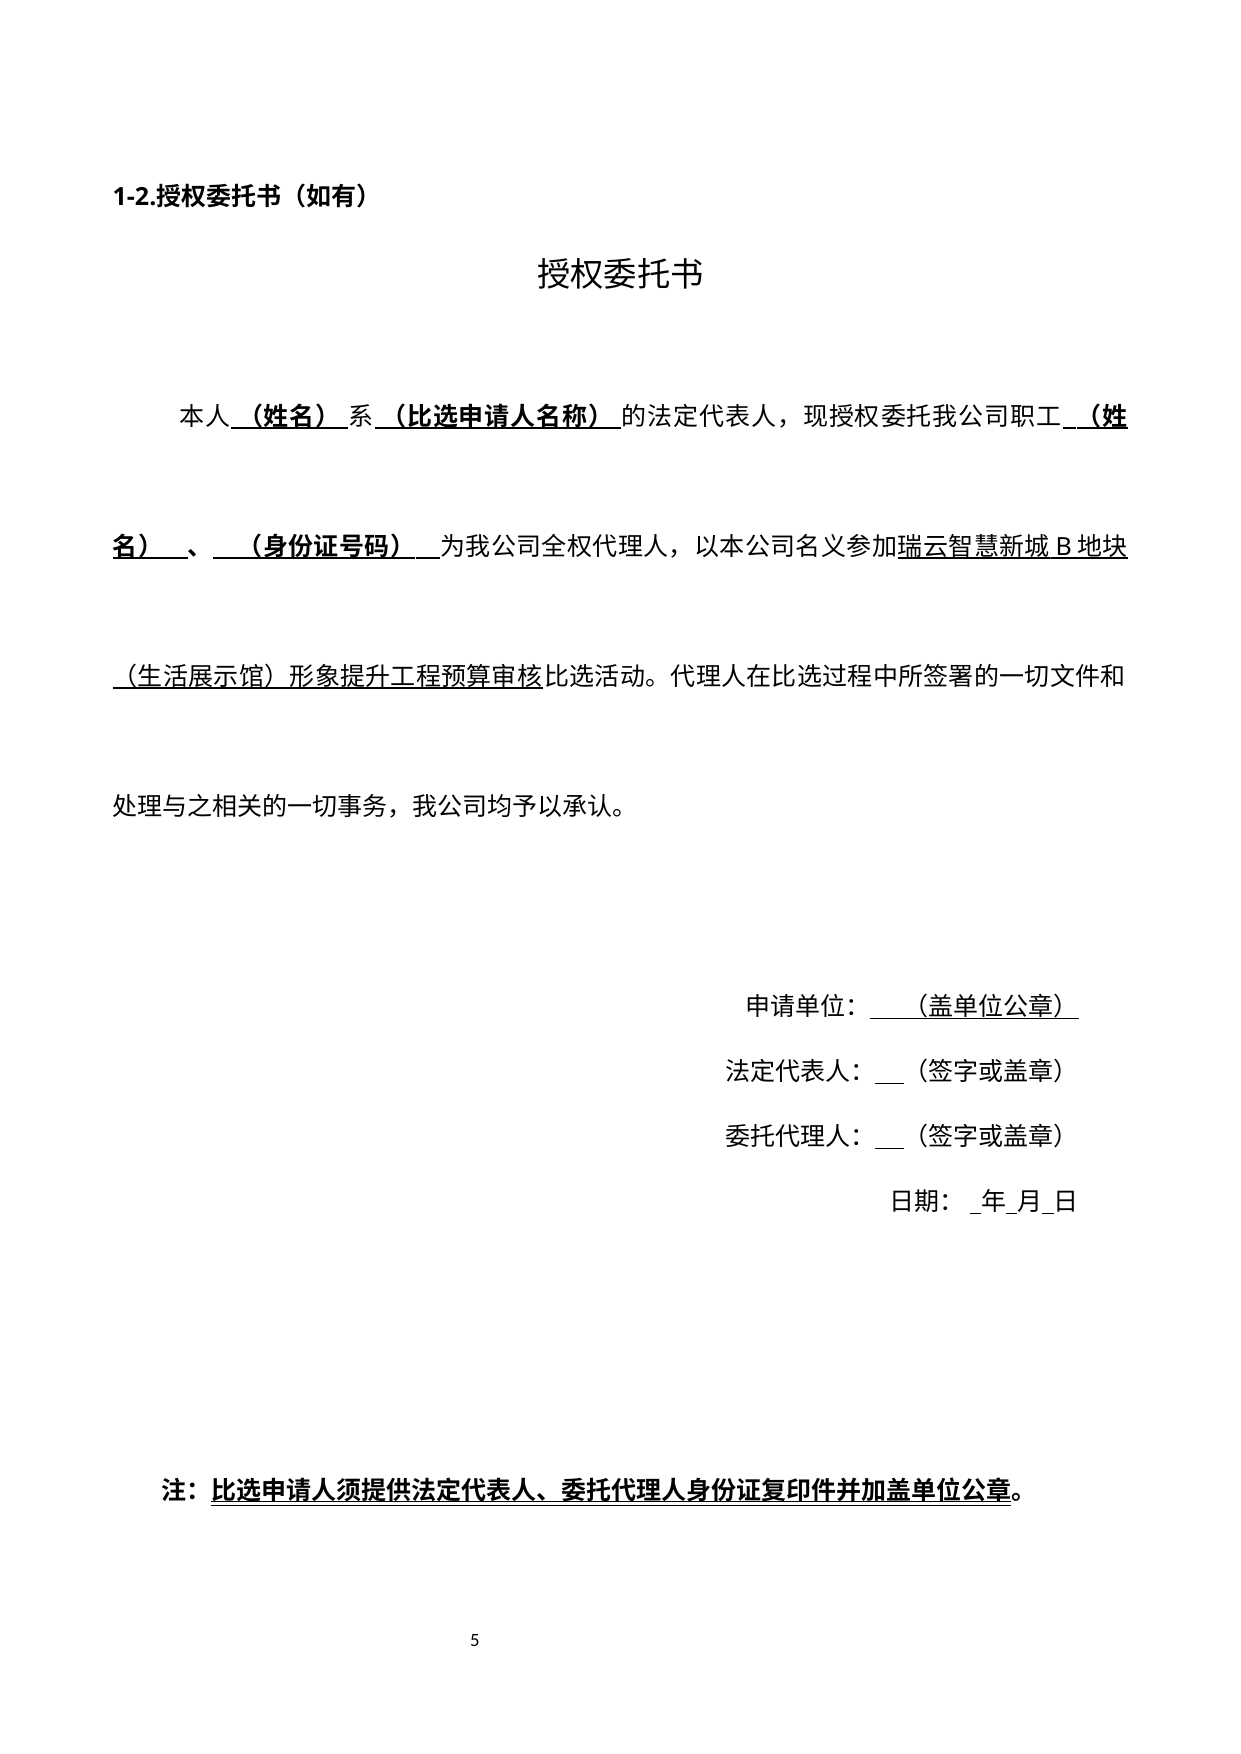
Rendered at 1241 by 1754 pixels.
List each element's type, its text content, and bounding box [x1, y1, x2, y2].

text 1-2.授权委托书（如有） [112, 162, 1128, 227]
text 委托代理人： （签字或盖章） [112, 1102, 1078, 1167]
text 注：比选申请人须提供法定代表人、委托代理人身份证复印件并加盖单位公章。 [119, 1456, 1121, 1521]
text 授权委托书 [112, 239, 1128, 304]
text 日期： 年 月 日 [112, 1167, 1078, 1232]
text 法定代表人： （签字或盖章） [112, 1037, 1078, 1102]
text 申请单位： （盖单位公章） [112, 972, 1078, 1037]
text 本人 （姓名） 系 （比选申请人名称） 的法定代表人，现授权委托我公司职工 （姓名） 、 （身份证号码） 为我公司全权代理人，以本公司名义参加瑞云智慧新城B地块（生活展示馆）形象提升工程预算审核比选活动。代理人在比选过程中所签署的一切文件和处理与之相关的一切事务，我公司均予以承认。 [112, 382, 1128, 837]
